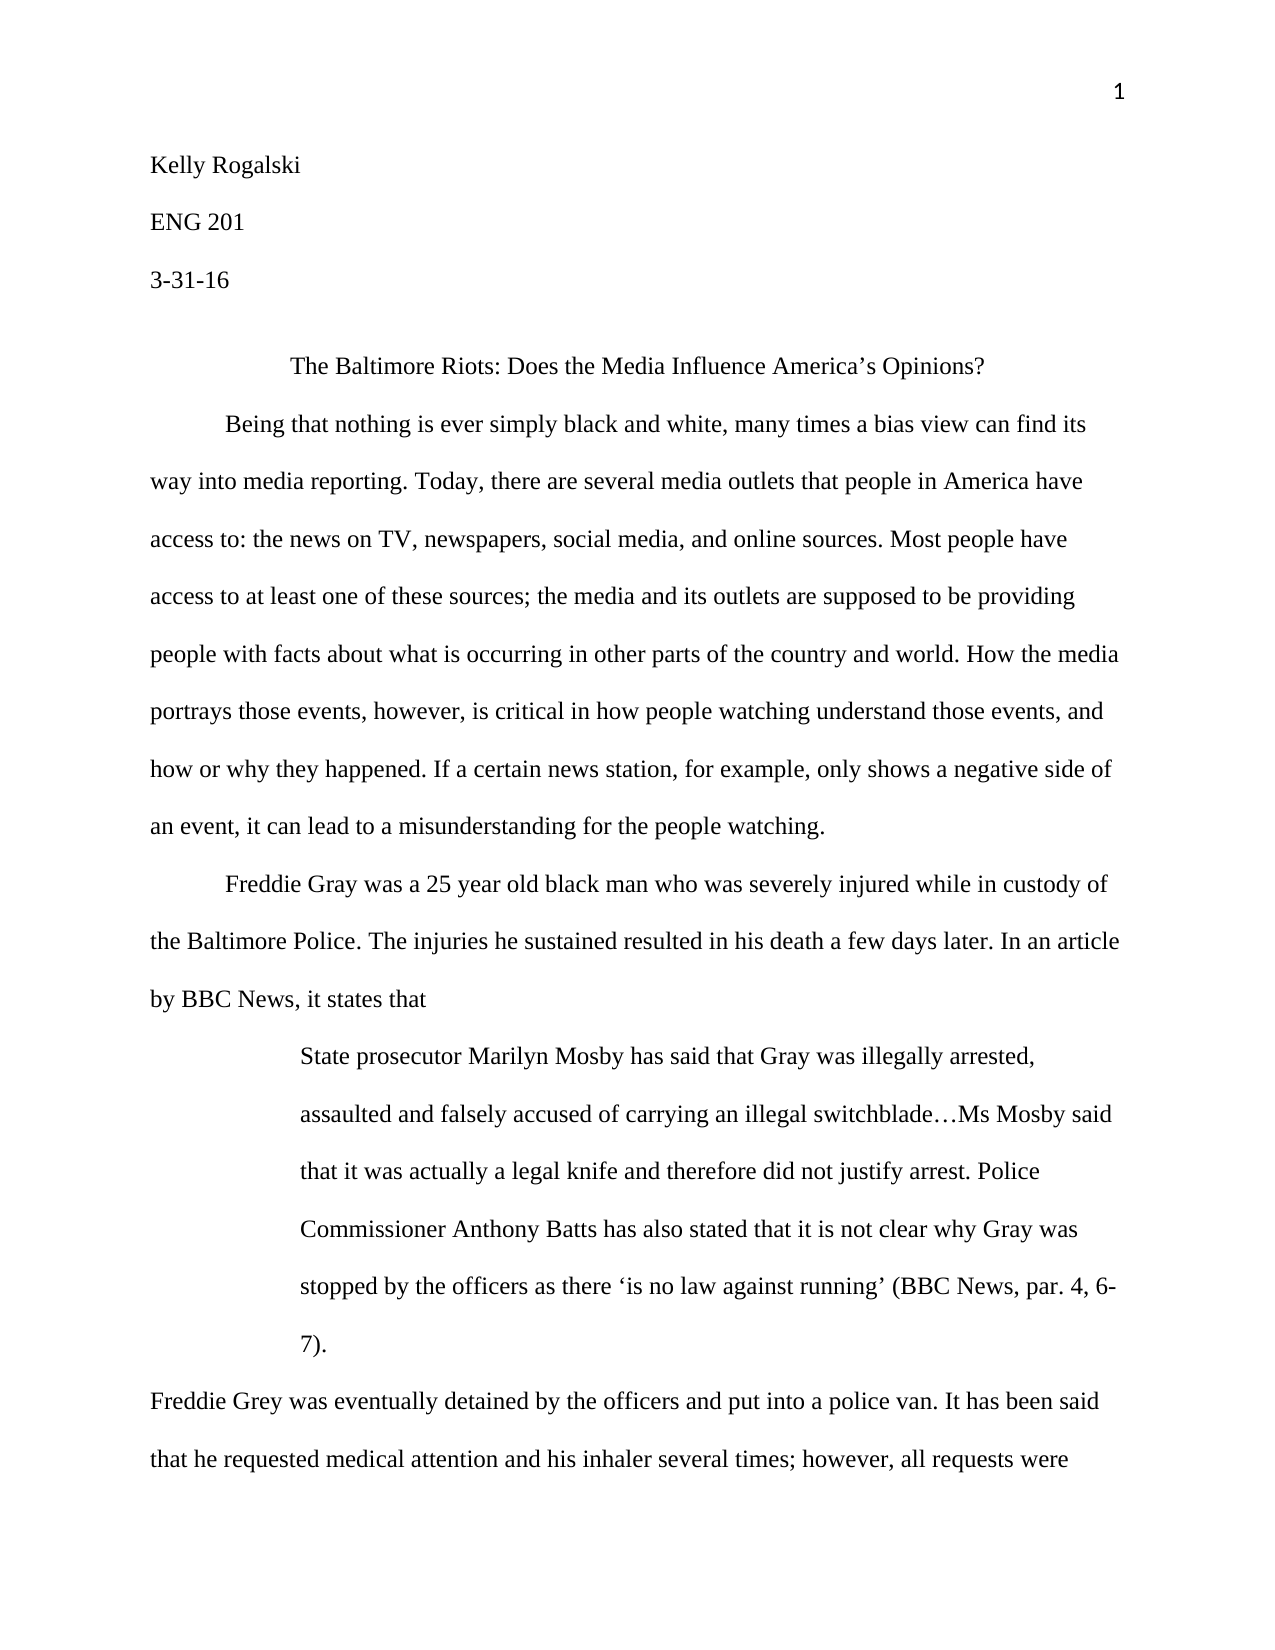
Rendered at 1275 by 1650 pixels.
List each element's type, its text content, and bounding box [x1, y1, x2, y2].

text 3-31-16 [150, 265, 1125, 294]
text Freddie Gray was a 25 year old black man who was severely injured while in custody of the Baltimore Police. The injuries he sustained resulted in his death a few days later. In an article by BBC News, it states that [150, 869, 1125, 1012]
text The Baltimore Riots: Does the Media Influence America’s Opinions? [150, 351, 1125, 380]
text Kelly Rogalski [150, 150, 1125, 179]
text State prosecutor Marilyn Mosby has said that Gray was illegally arrested, assaulted and falsely accused of carrying an illegal switchblade…Ms Mosby said that it was actually a legal knife and therefore did not justify arrest. Police Commissioner Anthony Batts has also stated that it is not clear why Gray was stopped by the officers as there ‘is no law against running’ (BBC News, par. 4, 6-7). [300, 1041, 1125, 1357]
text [150, 1386, 1125, 1472]
text Being that nothing is ever simply black and white, many times a bias view can find its way into media reporting. Today, there are several media outlets that people in America have access to: the news on TV, newspapers, social media, and online sources. Most people have access to at least one of these sources; the media and its outlets are supposed to be providing people with facts about what is occurring in other parts of the country and world. How the media portrays those events, however, is critical in how people watching understand those events, and how or why they happened. If a certain news station, for example, only shows a negative side of an event, it can lead to a misunderstanding for the people watching. [150, 409, 1125, 840]
text ENG 201 [150, 207, 1125, 236]
